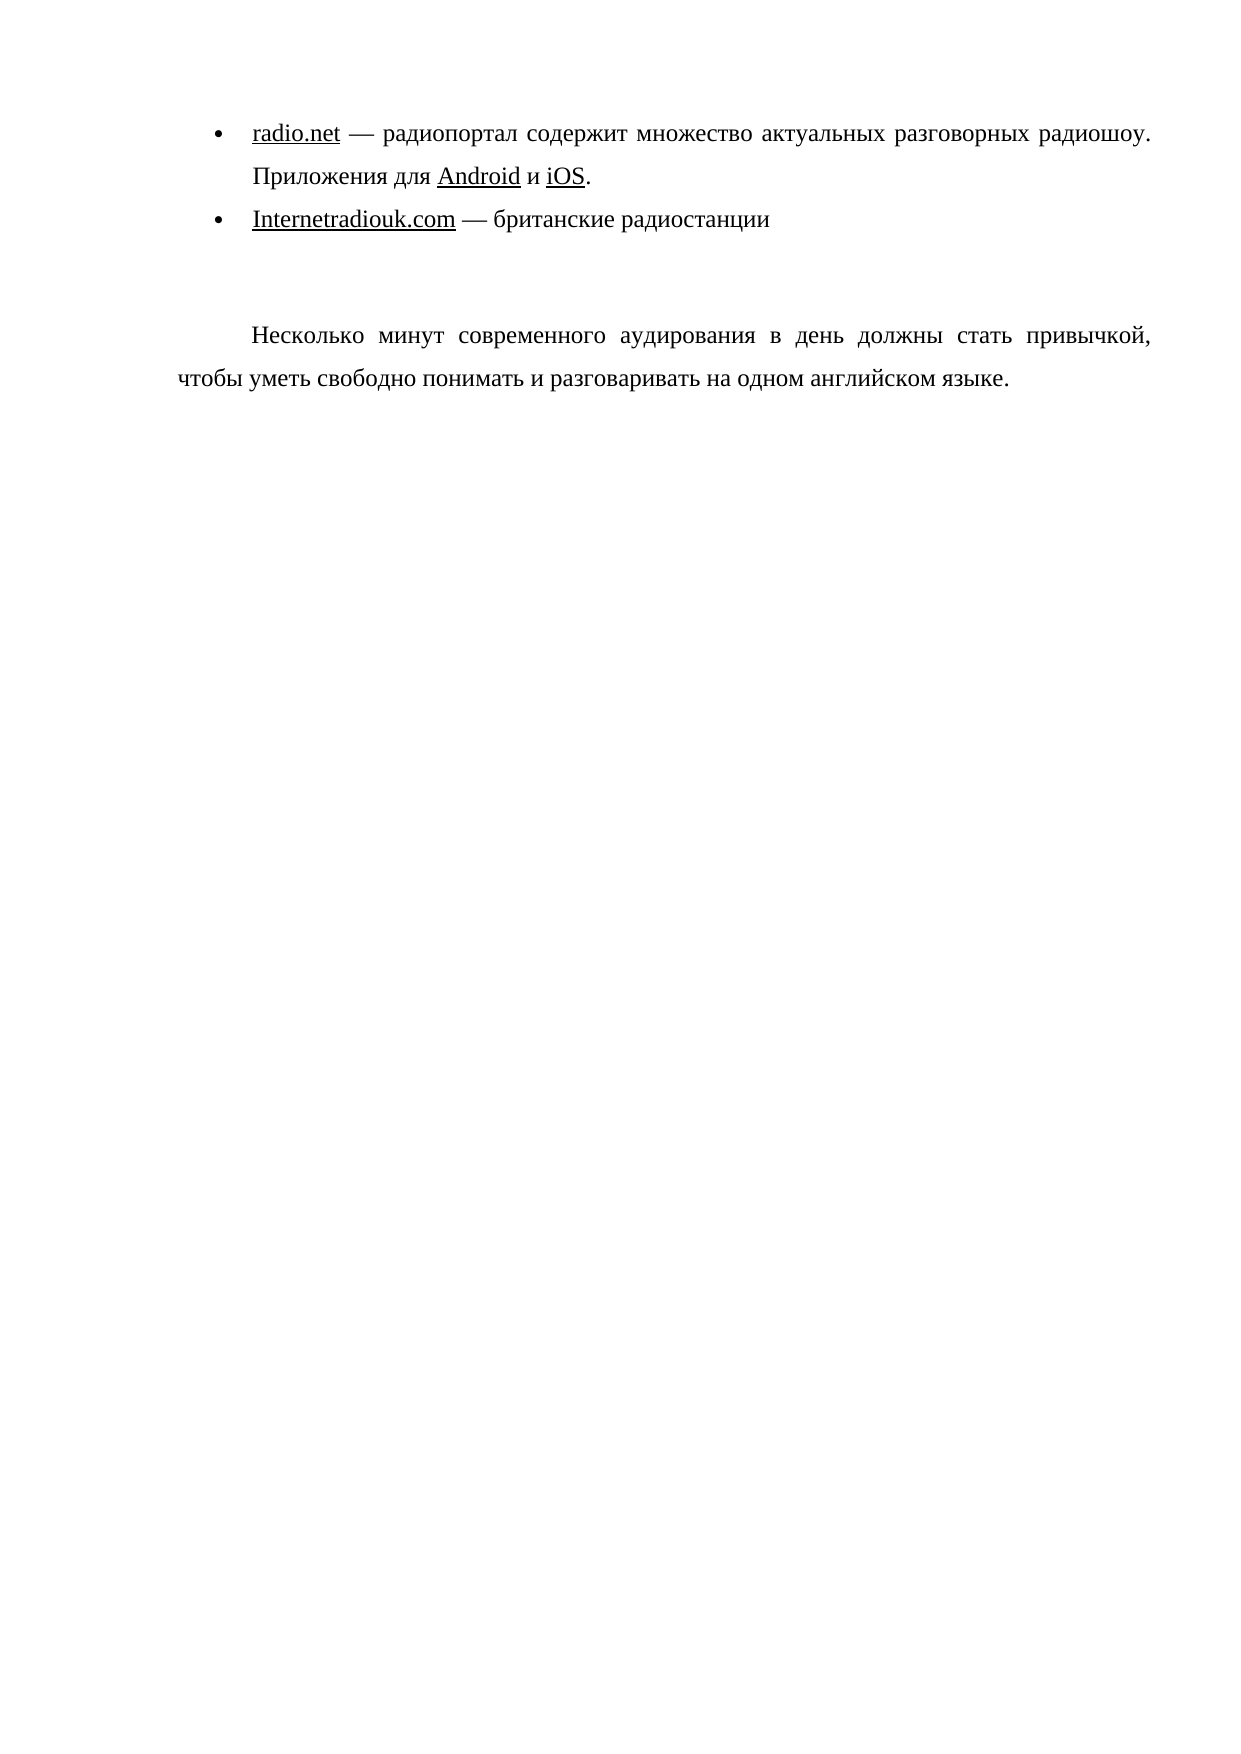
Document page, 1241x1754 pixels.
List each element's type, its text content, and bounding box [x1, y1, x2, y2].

list Internetradiouk.com — британские радиостанции [215, 204, 1152, 233]
list radio.net — радиопортал содержит множество актуальных разговорных радиошоу. Приложения для Android и iOS. [215, 118, 1152, 190]
text Несколько минут современного аудирования в день должны стать привычкой, чтобы уметь свободно понимать и разговаривать на одном английском языке. [177, 320, 1152, 392]
